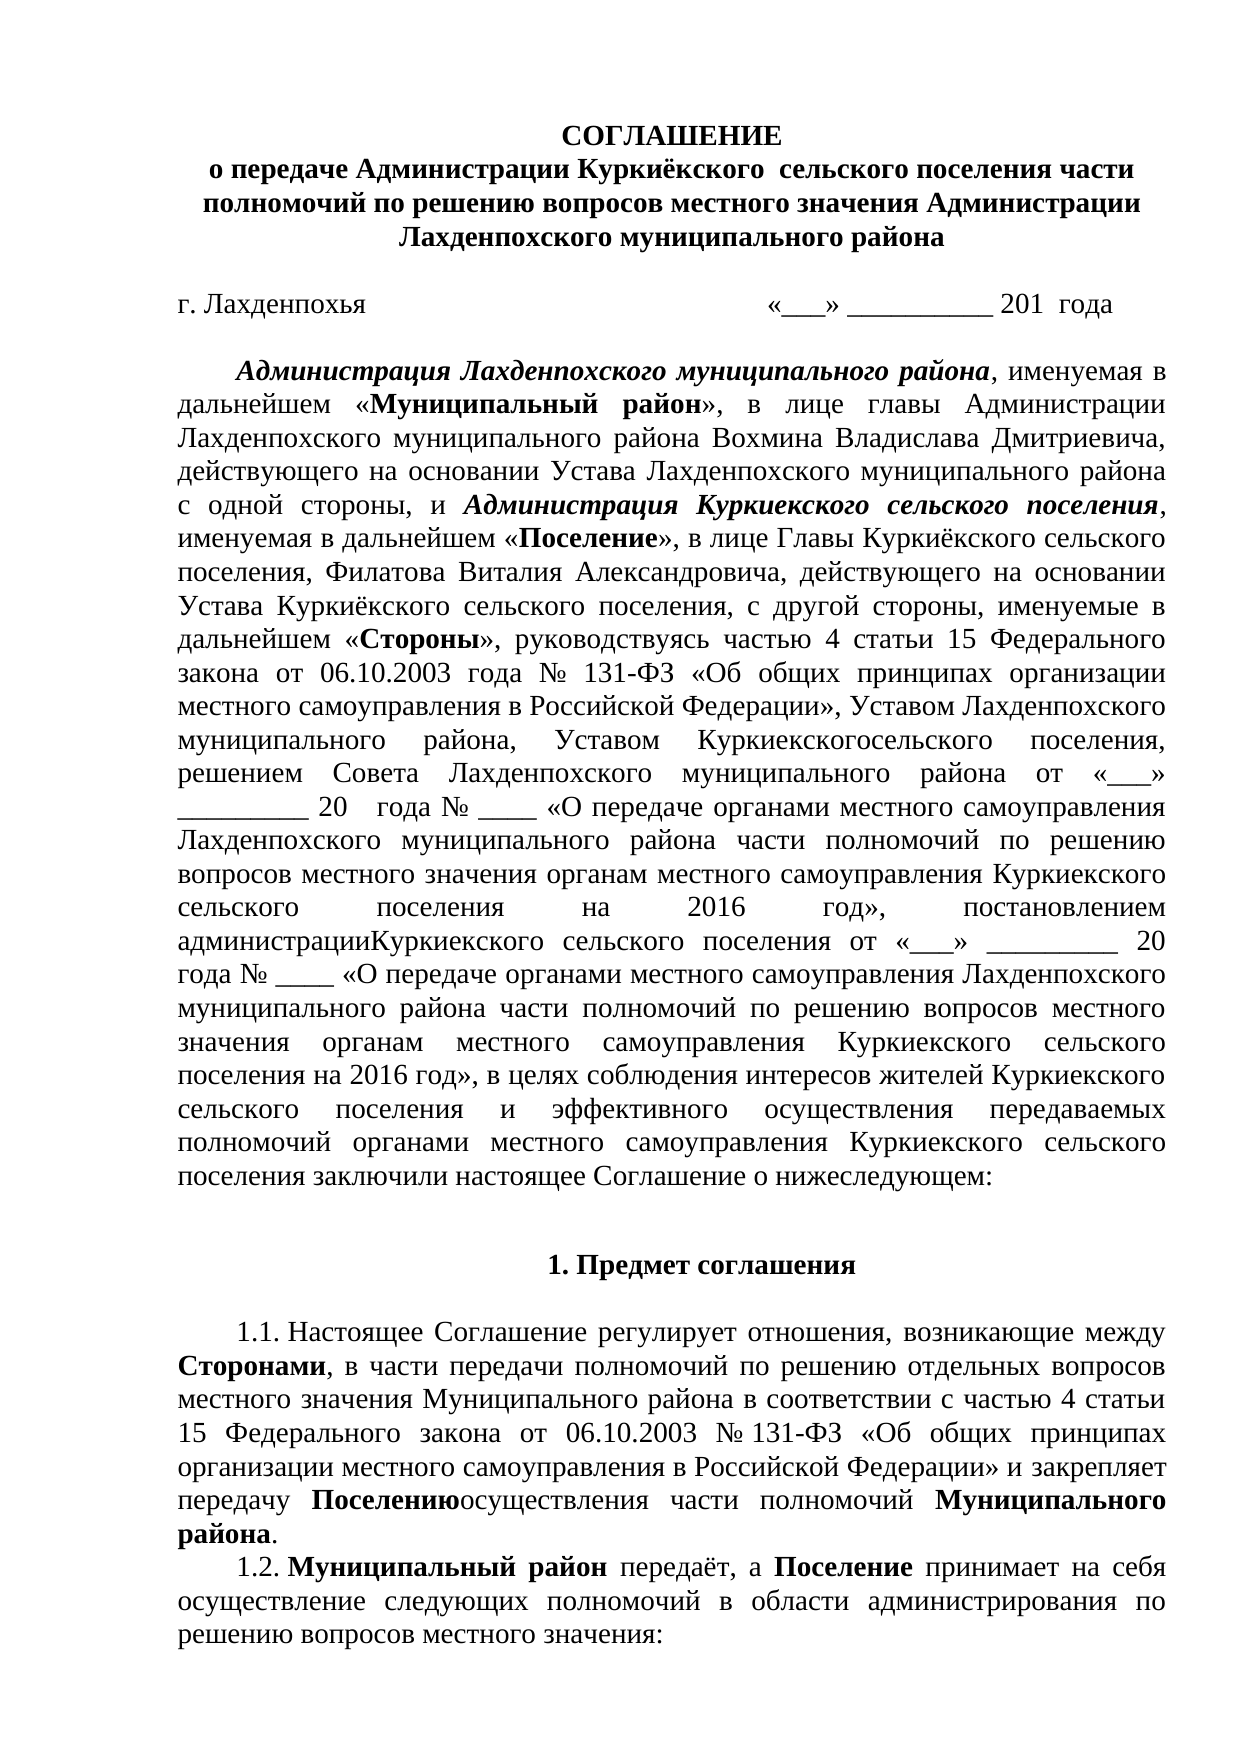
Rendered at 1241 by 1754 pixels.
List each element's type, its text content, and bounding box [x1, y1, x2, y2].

text СОГЛАШЕНИЕ [177, 118, 1167, 152]
text Администрация Лахденпохского муниципального района, именуемая в дальнейшем «Муниципальный район», в лице главы Администрации Лахденпохского муниципального района Вохмина Владислава Дмитриевича, действующего на основании Устава Лахденпохского муниципального района с одной стороны, и Администрация Куркиекского сельского поселения, именуемая в дальнейшем «Поселение», в лице Главы Куркиёкского сельского поселения, Филатова Виталия Александровича, действующего на основании Устава Куркиёкского сельского поселения, с другой стороны, именуемые в дальнейшем «Стороны», руководствуясь частью 4 статьи 15 Федерального закона от 06.10.2003 года № 131-ФЗ «Об общих принципах организации местного самоуправления в Российской Федерации», Уставом Лахденпохского муниципального района, Уставом Куркиекскогосельского поселения, решением Совета Лахденпохского муниципального района от «___» _________ 20 года № ____ «О передаче органами местного самоуправления Лахденпохского муниципального района части полномочий по решению вопросов местного значения органам местного самоуправления Куркиекского сельского поселения на 2016 год», постановлением администрацииКуркиекского сельского поселения от «___» _________ 20 года № ____ «О передаче органами местного самоуправления Лахденпохского муниципального района части полномочий по решению вопросов местного значения органам местного самоуправления Куркиекского сельского поселения на 2016 год», в целях соблюдения интересов жителей Куркиекского сельского поселения и эффективного осуществления передаваемых полномочий органами местного самоуправления Куркиекского сельского поселения заключили настоящее Соглашение о нижеследующем: [177, 353, 1167, 1191]
text 1.2. Муниципальный район передаёт, а Поселение принимает на себя осуществление следующих полномочий в области администрирования по решению вопросов местного значения: [177, 1549, 1167, 1650]
text 1. Предмет соглашения [177, 1247, 1167, 1281]
text 1.1. Настоящее Соглашение регулирует отношения, возникающие между Сторонами, в части передачи полномочий по решению отдельных вопросов местного значения Муниципального района в соответствии с частью 4 статьи 15 Федерального закона от 06.10.2003 № 131-ФЗ «Об общих принципах организации местного самоуправления в Российской Федерации» и закрепляет передачу Поселениюосуществления части полномочий Муниципального района. [177, 1314, 1167, 1549]
text г. Лахденпохья «___» __________ 201 года [177, 286, 1167, 319]
text о передаче Администрации Куркиёкского сельского поселения части полномочий по решению вопросов местного значения Администрации Лахденпохского муниципального района [177, 152, 1167, 252]
